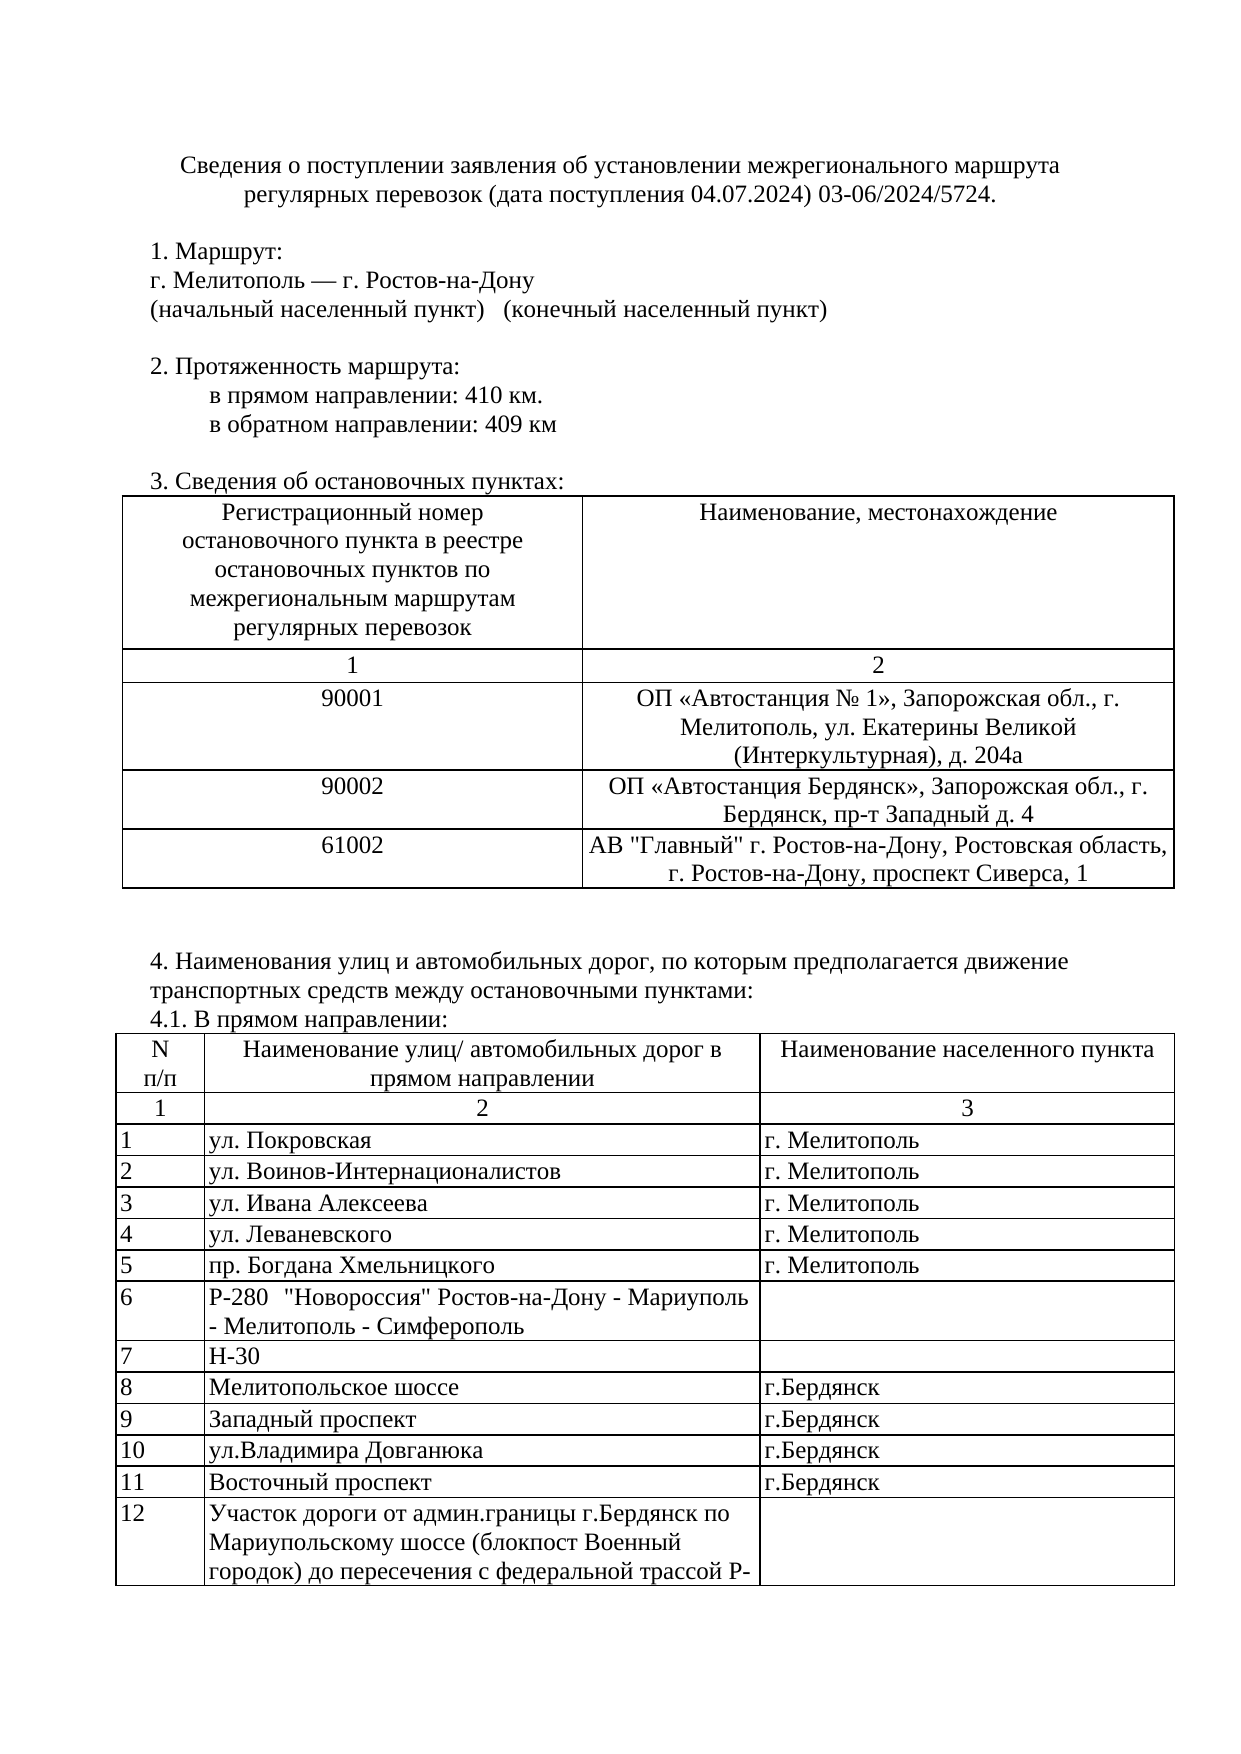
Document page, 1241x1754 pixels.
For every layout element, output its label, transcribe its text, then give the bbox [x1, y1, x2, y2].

text г. Мелитополь — г. Ростов-на-Дону [150, 265, 1090, 294]
text 2. Протяженность маршрута: [150, 351, 1090, 380]
table_cell [761, 1498, 1174, 1584]
text 1. Маршрут: [150, 236, 1090, 265]
table_cell Восточный проспект [205, 1467, 759, 1497]
table_cell 2 [117, 1156, 204, 1186]
table_cell ул. Покровская [205, 1125, 759, 1154]
table_cell ул. Воинов-Интернационалистов [205, 1156, 759, 1186]
table_cell 5 [117, 1251, 204, 1280]
table_cell [761, 1282, 1174, 1339]
table_cell 2 [583, 650, 1173, 681]
table_cell г.Бердянск [761, 1404, 1174, 1434]
table_cell г.Бердянск [761, 1373, 1174, 1402]
table_cell Западный проспект [205, 1404, 759, 1434]
table_cell [761, 1341, 1174, 1371]
table_cell г.Бердянск [761, 1436, 1174, 1465]
table_cell Р-280 "Новороссия" Ростов-на-Дону - Мариуполь - Мелитополь - Симферополь [205, 1282, 759, 1339]
table_cell 6 [117, 1282, 204, 1339]
table_cell 8 [117, 1373, 204, 1402]
table_cell г.Бердянск [761, 1467, 1174, 1497]
table_cell 3 [117, 1188, 204, 1217]
table_cell 4 [117, 1219, 204, 1249]
table_cell ул. Леваневского [205, 1219, 759, 1249]
table_cell 3 [761, 1093, 1174, 1123]
table_cell 12 [117, 1498, 204, 1584]
text в обратном направлении: 409 км [150, 409, 1090, 437]
table_cell ул. Ивана Алексеева [205, 1188, 759, 1217]
table_cell г. Мелитополь [761, 1156, 1174, 1186]
table_cell пр. Богдана Хмельницкого [205, 1251, 759, 1280]
table_header N п/п [117, 1034, 204, 1092]
text Сведения о поступлении заявления об установлении межрегионального маршрута регулярных перевозок (дата поступления 04.07.2024) 03-06/2024/5724. [150, 150, 1090, 207]
table_cell 1 [123, 650, 582, 681]
table_cell г. Мелитополь [761, 1251, 1174, 1280]
table_cell Н-30 [205, 1341, 759, 1371]
table_cell г. Мелитополь [761, 1188, 1174, 1217]
text 3. Сведения об остановочных пунктах: [150, 466, 1090, 495]
table_cell 11 [117, 1467, 204, 1497]
table_cell г. Мелитополь [761, 1219, 1174, 1249]
table_cell ОП «Автостанция № 1», Запорожская обл., г. Мелитополь, ул. Екатерины Великой (Интеркультурная), д. 204а [583, 683, 1173, 769]
table_cell 7 [117, 1341, 204, 1371]
text 4.1. В прямом направлении: [150, 1004, 1090, 1033]
table_cell Мелитопольское шоссе [205, 1373, 759, 1402]
table_header Наименование, местонахождение [583, 497, 1173, 648]
table_cell ОП «Автостанция Бердянск», Запорожская обл., г. Бердянск, пр-т Западный д. 4 [583, 771, 1173, 828]
text 4. Наименования улиц и автомобильных дорог, по которым предполагается движение транспортных средств между остановочными пунктами: [150, 946, 1090, 1004]
table_header Наименование населенного пункта [761, 1034, 1174, 1092]
table_cell 90002 [123, 771, 582, 828]
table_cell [205, 1498, 759, 1584]
table_cell ул.Владимира Довганюка [205, 1436, 759, 1465]
table_cell 9 [117, 1404, 204, 1434]
table_cell 61002 [123, 830, 582, 887]
text (начальный населенный пункт) (конечный населенный пункт) [150, 294, 1090, 322]
table_header Регистрационный номер остановочного пункта в реестре остановочных пунктов по межрегиональным маршрутам регулярных перевозок [123, 497, 582, 648]
table_cell 90001 [123, 683, 582, 769]
table_cell 1 [117, 1093, 204, 1123]
table_cell г. Мелитополь [761, 1125, 1174, 1154]
table_cell 1 [117, 1125, 204, 1154]
text в прямом направлении: 410 км. [150, 380, 1090, 409]
table_header Наименование улиц/ автомобильных дорог в прямом направлении [205, 1034, 759, 1092]
table_cell 10 [117, 1436, 204, 1465]
table_cell АВ "Главный" г. Ростов-на-Дону, Ростовская область, г. Ростов-на-Дону, проспект Сиверса, 1 [583, 830, 1173, 887]
table_cell 2 [205, 1093, 759, 1123]
